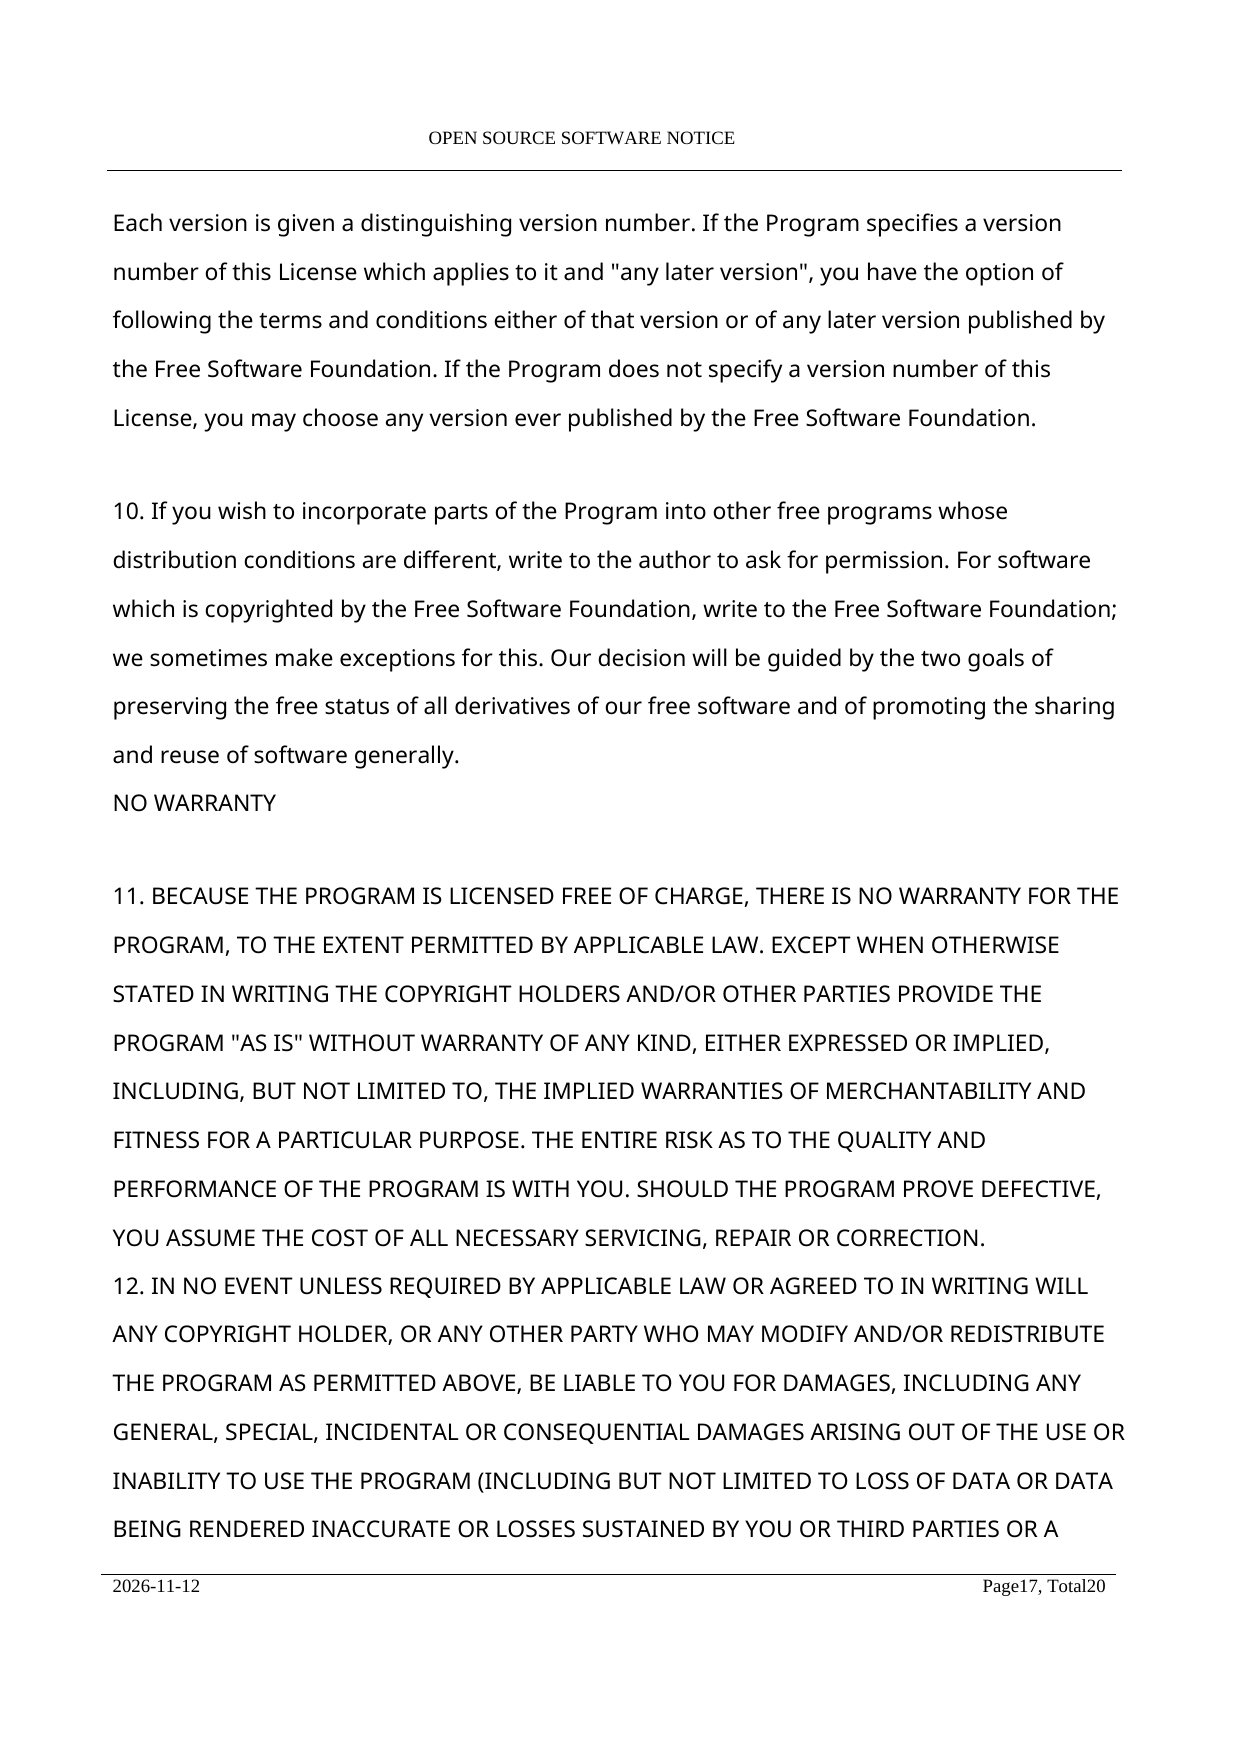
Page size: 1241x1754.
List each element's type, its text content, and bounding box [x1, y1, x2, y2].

text Each version is given a distinguishing version number. If the Program specifies a version number of this License which applies to it and "any later version", you have the option of following the terms and conditions either of that version or of any later version published by the Free Software Foundation. If the Program does not specify a version number of this License, you may choose any version ever published by the Free Software Foundation. [112, 206, 1128, 434]
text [112, 1269, 1128, 1545]
text 11. BECAUSE THE PROGRAM IS LICENSED FREE OF CHARGE, THERE IS NO WARRANTY FOR THE PROGRAM, TO THE EXTENT PERMITTED BY APPLICABLE LAW. EXCEPT WHEN OTHERWISE STATED IN WRITING THE COPYRIGHT HOLDERS AND/OR OTHER PARTIES PROVIDE THE PROGRAM "AS IS" WITHOUT WARRANTY OF ANY KIND, EITHER EXPRESSED OR IMPLIED, INCLUDING, BUT NOT LIMITED TO, THE IMPLIED WARRANTIES OF MERCHANTABILITY AND FITNESS FOR A PARTICULAR PURPOSE. THE ENTIRE RISK AS TO THE QUALITY AND PERFORMANCE OF THE PROGRAM IS WITH YOU. SHOULD THE PROGRAM PROVE DEFECTIVE, YOU ASSUME THE COST OF ALL NECESSARY SERVICING, REPAIR OR CORRECTION. [112, 880, 1128, 1253]
text NO WARRANTY [112, 786, 1128, 819]
text 10. If you wish to incorporate parts of the Program into other free programs whose distribution conditions are different, write to the author to ask for permission. For software which is copyrighted by the Free Software Foundation, write to the Free Software Foundation; we sometimes make exceptions for this. Our decision will be guided by the two goals of preserving the free status of all derivatives of our free software and of promoting the sharing and reuse of software generally. [112, 494, 1128, 771]
